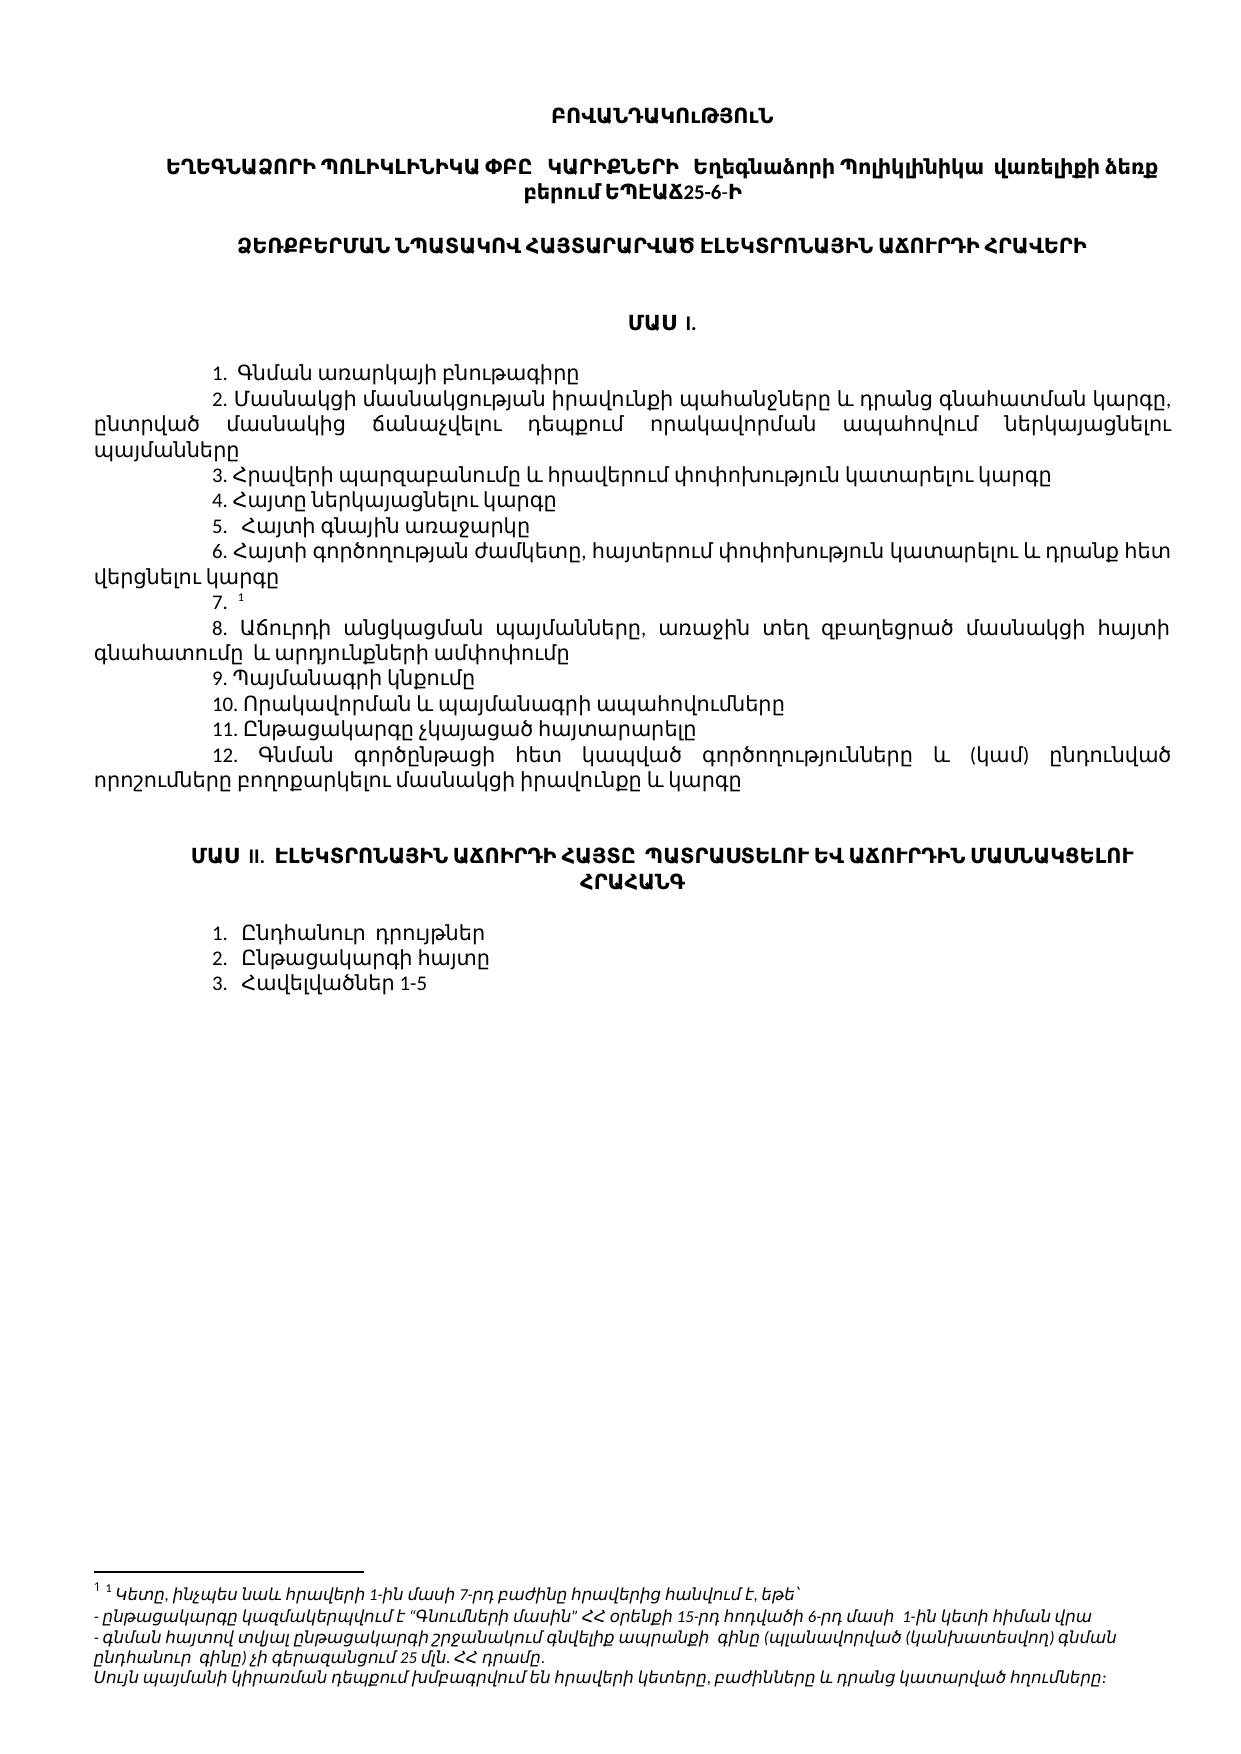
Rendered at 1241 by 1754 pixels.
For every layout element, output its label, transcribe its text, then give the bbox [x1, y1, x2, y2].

text 11. Ընթացակարգը չկայացած հայտարարելը [94, 716, 1171, 742]
text ԵՂԵԳՆԱՁՈՐԻ ՊՈԼԻԿԼԻՆԻԿԱ ՓԲԸ ԿԱՐԻՔՆԵՐԻ Եղեգնաձորի Պոլիկլինիկա վառելիքի ձեռք բերում ԵՊԷԱՃ25-6-Ի [94, 154, 1171, 205]
text 2. Ընթացակարգի հայտը [94, 945, 1171, 971]
text 1. Գնման առարկայի բնութագիրը [94, 361, 1171, 386]
text 2. Մասնակցի մասնակցության իրավունքի պահանջները և դրանց գնահատման կարգը, ընտրված մասնակից ճանաչվելու դեպքում որակավորման ապահովում ներկայացնելու պայմանները [94, 386, 1171, 462]
text ՄԱՍ II. ԷԼԵԿՏՐՈՆԱՅԻՆ ԱՃՈԻՐԴԻ ՀԱՅՏԸ ՊԱՏՐԱՍՏԵԼՈՒ ԵՎ ԱՃՈՒՐԴԻՆ ՄԱՍՆԱԿՑԵԼՈՒ ՀՐԱՀԱՆԳ [94, 843, 1171, 894]
text 3. Հրավերի պարզաբանումը և հրավերում փոփոխություն կատարելու կարգը [94, 462, 1171, 488]
text ՁԵՌՔԲԵՐՄԱՆ ՆՊԱՏԱԿՈՎ ՀԱՅՏԱՐԱՐՎԱԾ ԷԼԵԿՏՐՈՆԱՅԻՆ ԱՃՈՒՐԴԻ ՀՐԱՎԵՐԻ [94, 233, 1171, 259]
text 5. Հայտի գնային առաջարկը [94, 513, 1171, 538]
text 10. Որակավորման և պայմանագրի ապահովումները [94, 691, 1171, 716]
text ՄԱՍ I. [94, 310, 1171, 335]
text 6. Հայտի գործողության ժամկետը, հայտերում փոփոխություն կատարելու և դրանք հետ վերցնելու կարգը [94, 538, 1171, 589]
text 8. Աճուրդի անցկացման պայմանները, առաջին տեղ զբաղեցրած մասնակցի հայտի գնահատումը և արդյունքների ամփոփումը [94, 615, 1171, 666]
text 1. Ընդհանուր դրույթներ [94, 920, 1171, 945]
text 12. Գնման գործընթացի հետ կապված գործողությունները և (կամ) ընդունված որոշումները բողոքարկելու մասնակցի իրավունքը և կարգը [94, 742, 1171, 793]
text 4. Հայտը ներկայացնելու կարգը [94, 488, 1171, 513]
text 3. Հավելվածներ 1-5 [94, 971, 1171, 996]
text 9. Պայմանագրի կնքումը [94, 666, 1171, 691]
text 7. 1 [94, 589, 1171, 615]
text ԲՈՎԱՆԴԱԿՈւԹՅՈւՆ [94, 103, 1171, 128]
